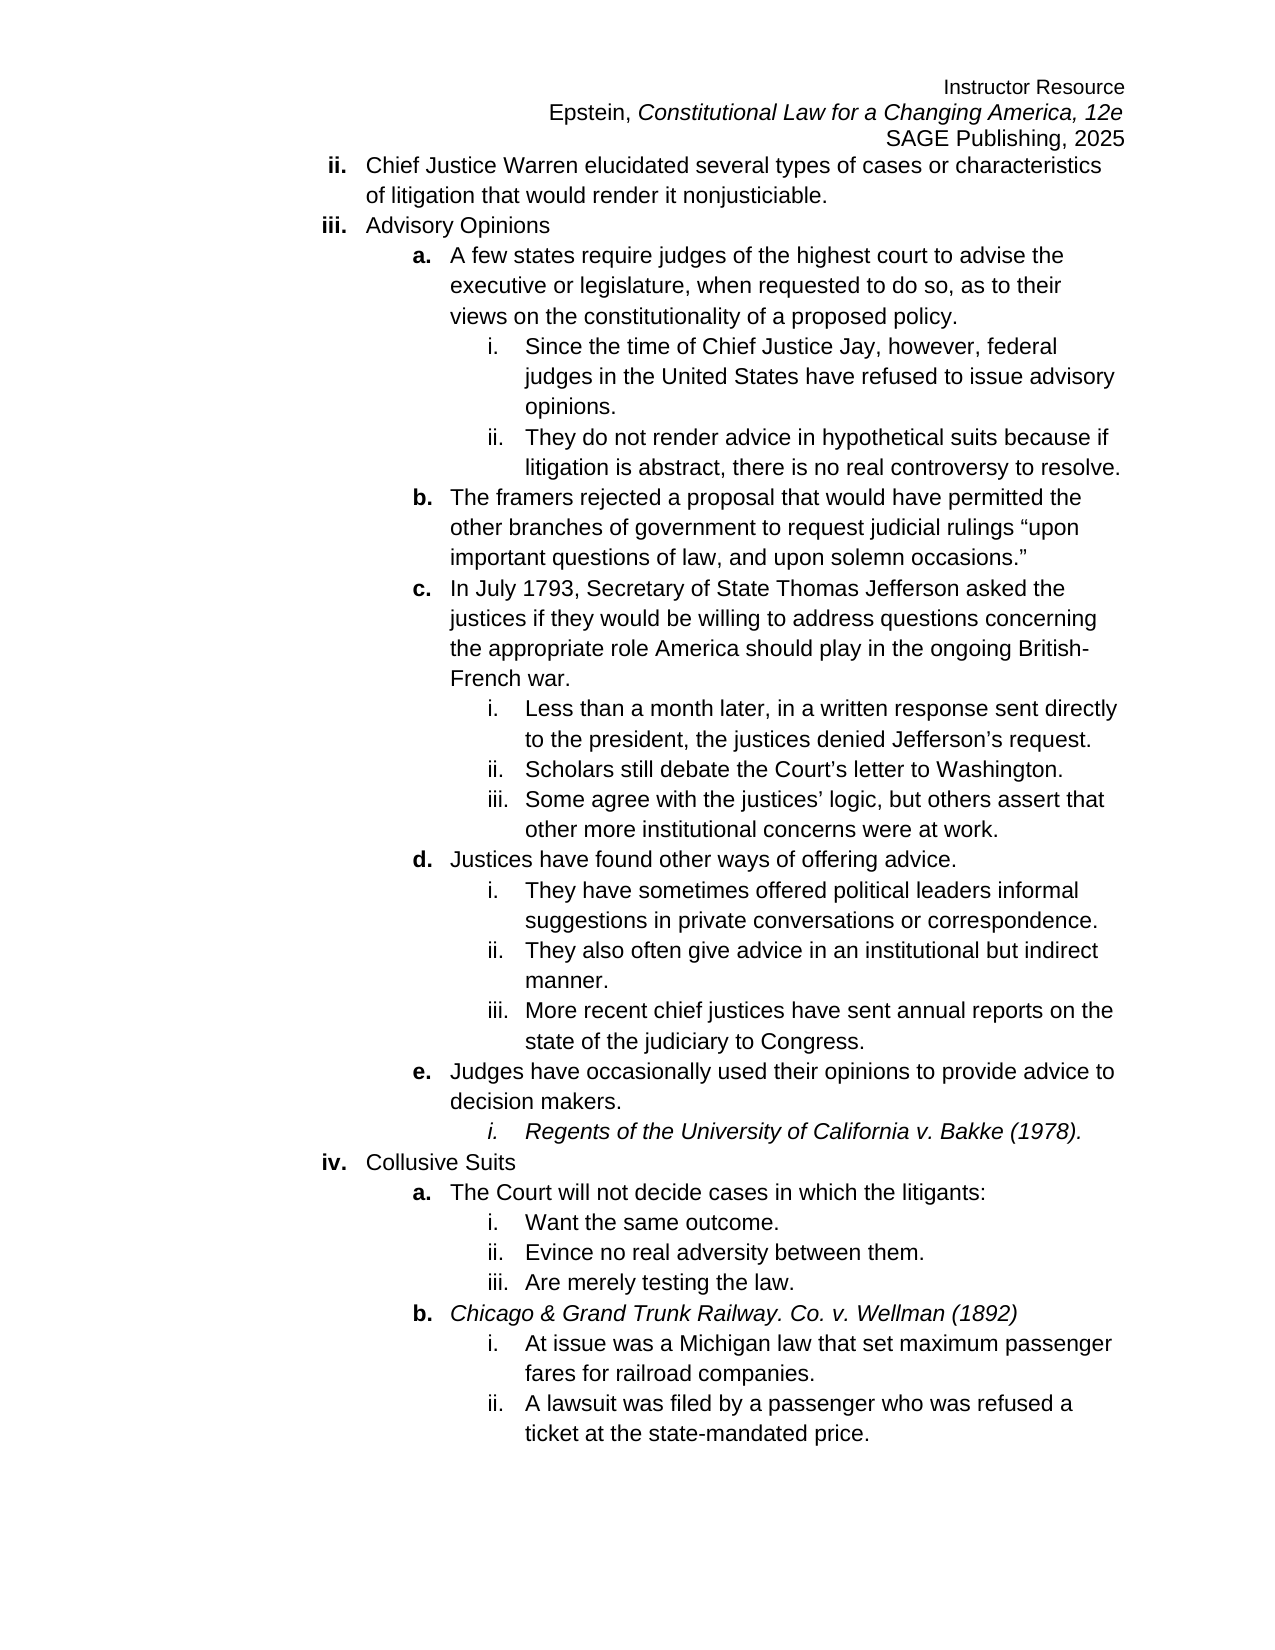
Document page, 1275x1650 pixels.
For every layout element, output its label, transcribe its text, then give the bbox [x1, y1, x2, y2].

list At issue was a Michigan law that set maximum passenger fares for railroad companies. [487, 1330, 1125, 1386]
list Chicago & Grand Trunk Railway. Co. v. Wellman (1892) [412, 1299, 1125, 1326]
list Judges have occasionally used their opinions to provide advice to decision makers. [412, 1058, 1125, 1114]
list Are merely testing the law. [487, 1269, 1125, 1296]
list Collusive Suits [347, 1148, 1125, 1175]
list Want the same outcome. [487, 1209, 1125, 1235]
list Evince no real adversity between them. [487, 1239, 1125, 1266]
list Regents of the University of California v. Bakke (1978). [487, 1118, 1125, 1145]
list In July 1793, Secretary of State Thomas Jefferson asked the justices if they would be willing to address questions concerning the appropriate role America should play in the ongoing British-French war. [412, 574, 1125, 692]
list They do not render advice in hypothetical suits because if litigation is abstract, there is no real controversy to resolve. [487, 423, 1125, 480]
list Chief Justice Warren elucidated several types of cases or characteristics of litigation that would render it nonjusticiable. [347, 152, 1125, 208]
list They have sometimes offered political leaders informal suggestions in private conversations or correspondence. [487, 877, 1125, 933]
list The framers rejected a proposal that would have permitted the other branches of government to request judicial rulings “upon important questions of law, and upon solemn occasions.” [412, 484, 1125, 571]
list Some agree with the justices’ logic, but others assert that other more institutional concerns were at work. [487, 786, 1125, 843]
list Advisory Opinions [347, 212, 1125, 238]
list More recent chief justices have sent annual reports on the state of the judiciary to Congress. [487, 997, 1125, 1054]
list Less than a month later, in a written response sent directly to the president, the justices denied Jefferson’s request. [487, 695, 1125, 752]
list Justices have found other ways of offering advice. [412, 846, 1125, 873]
list Since the time of Chief Justice Jay, however, federal judges in the United States have refused to issue advisory opinions. [487, 333, 1125, 420]
list A lawsuit was filed by a passenger who was refused a ticket at the state-mandated price. [487, 1390, 1125, 1447]
list Scholars still debate the Court’s letter to Washington. [487, 756, 1125, 782]
list A few states require judges of the highest court to advise the executive or legislature, when requested to do so, as to their views on the constitutionality of a proposed policy. [412, 242, 1125, 329]
list The Court will not decide cases in which the litigants: [412, 1179, 1125, 1205]
list They also often give advice in an institutional but indirect manner. [487, 937, 1125, 994]
